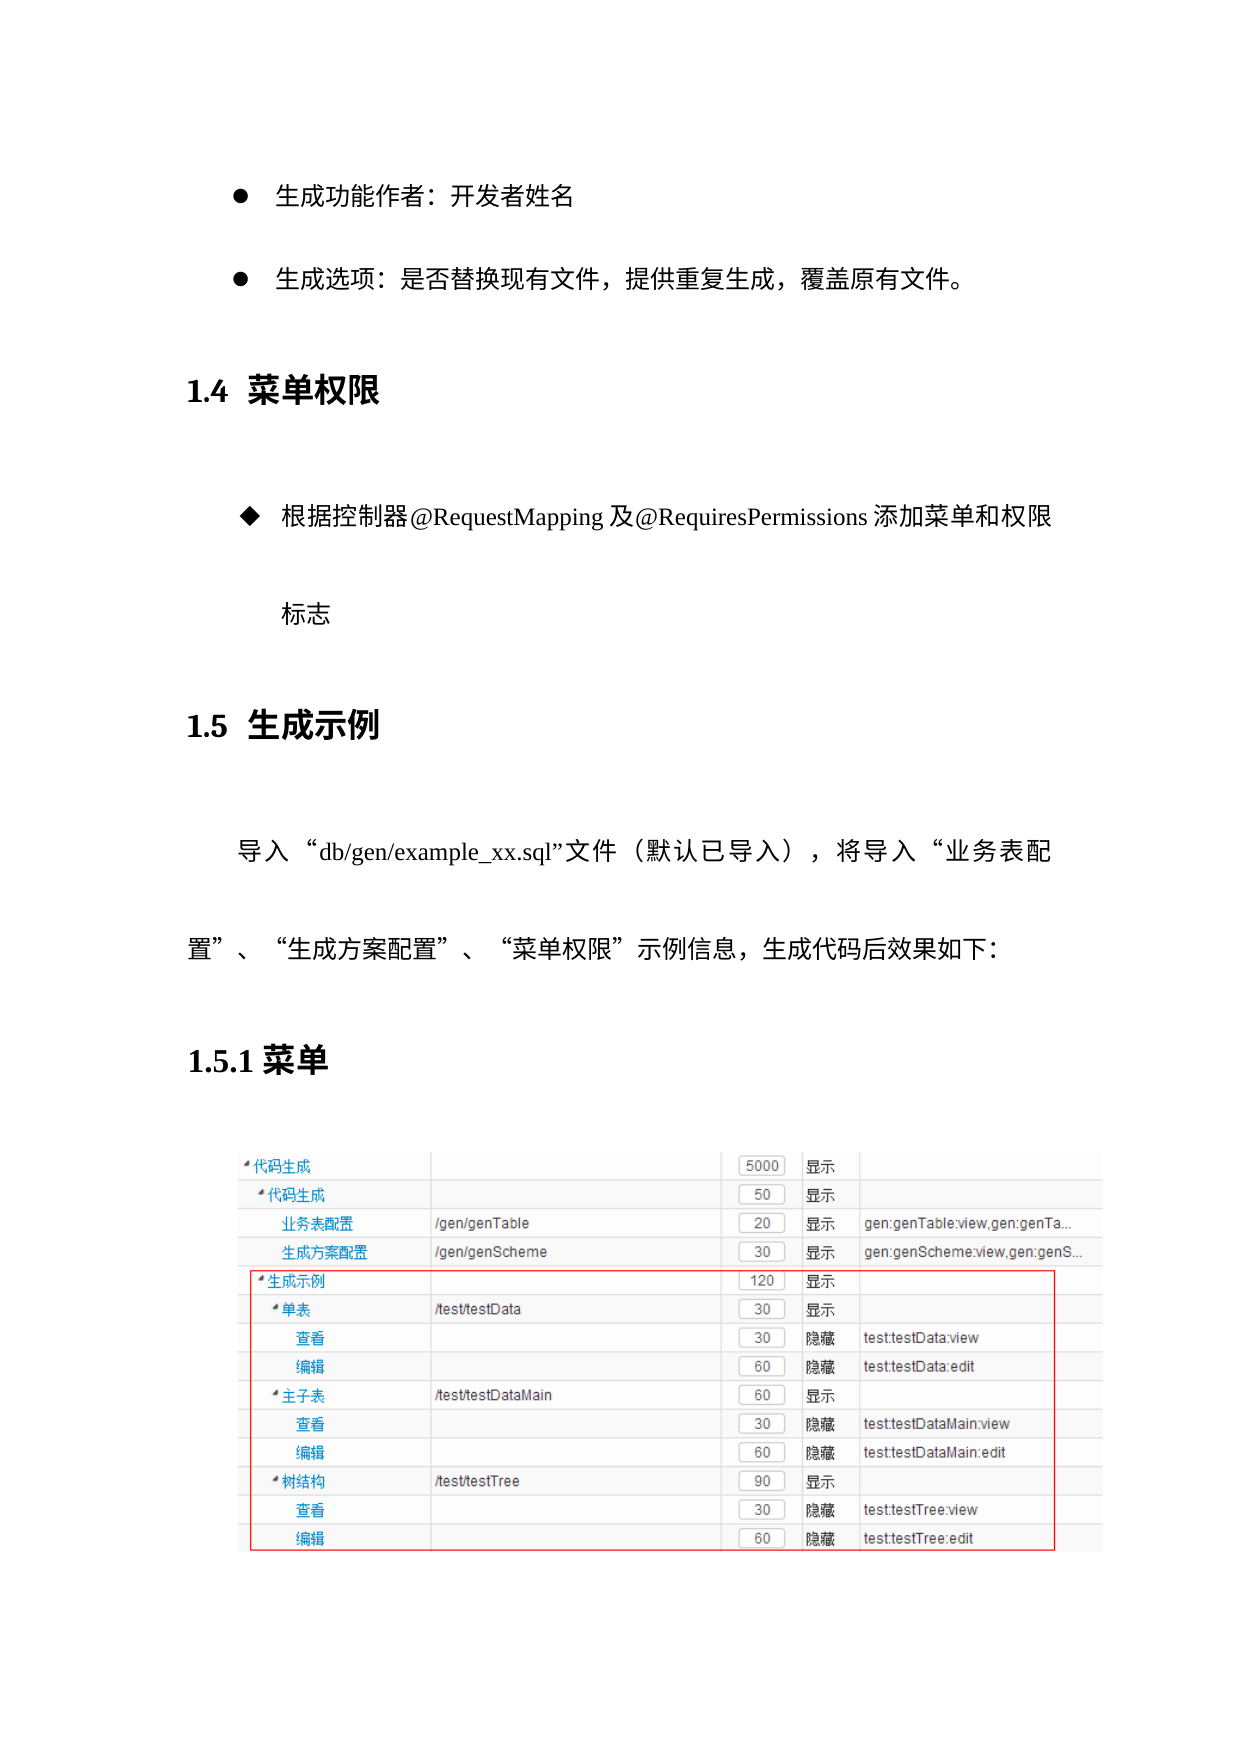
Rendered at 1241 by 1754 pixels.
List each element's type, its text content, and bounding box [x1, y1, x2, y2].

list 导入“db/gen/example_xx.sql”文件（默认已导入），将导入“业务表配置”、“生成方案配置”、“菜单权限”示例信息，生成代码后效果如下： [187, 817, 1053, 980]
subtitle 菜单 [187, 1025, 1053, 1090]
subtitle 菜单权限 [187, 355, 1053, 420]
subtitle 生成示例 [187, 690, 1053, 755]
list 生成选项：是否替换现有文件，提供重复生成，覆盖原有文件。 [231, 245, 1053, 310]
picture [237, 1152, 1103, 1552]
list 生成功能作者：开发者姓名 [231, 162, 1053, 227]
list 根据控制器@RequestMapping及@RequiresPermissions添加菜单和权限标志 [237, 482, 1053, 645]
